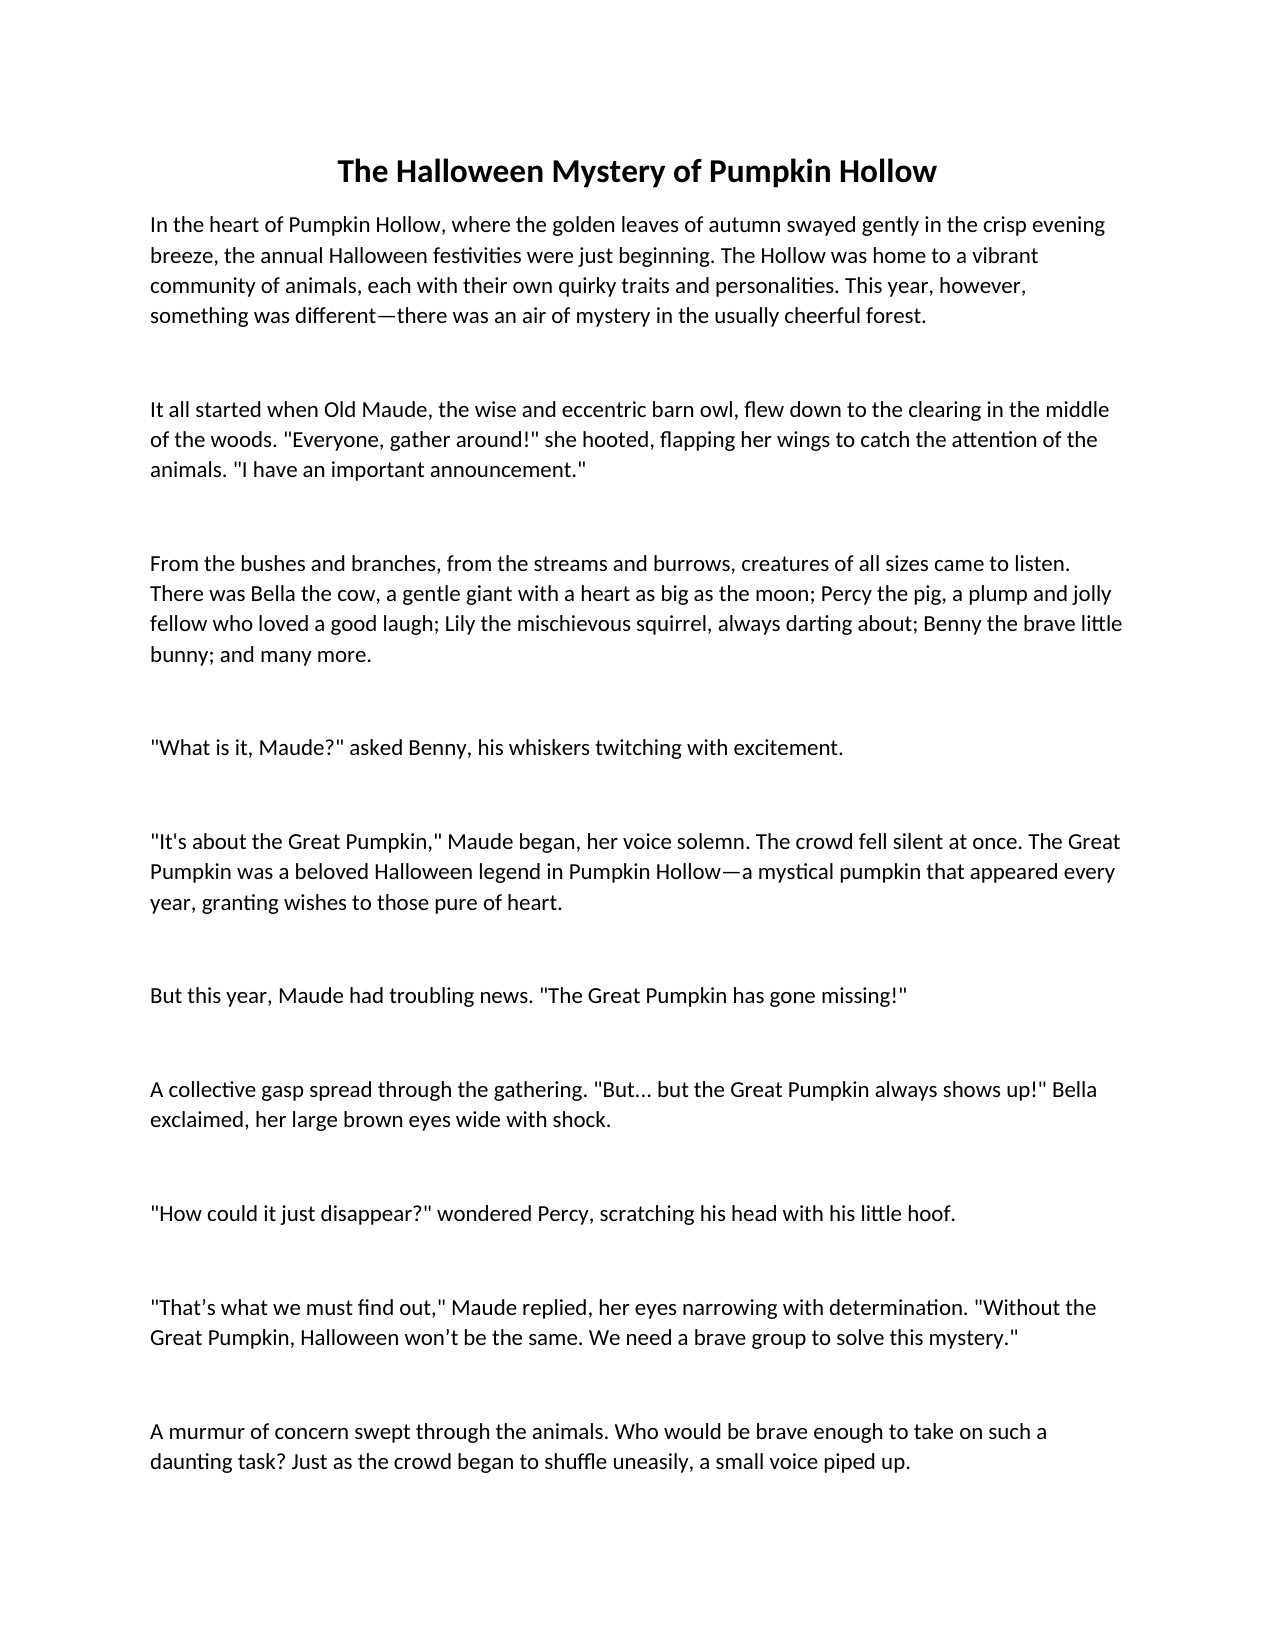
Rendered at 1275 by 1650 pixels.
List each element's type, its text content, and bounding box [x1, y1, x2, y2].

text It all started when Old Maude, the wise and eccentric barn owl, flew down to the clearing in the middle of the woods. "Everyone, gather around!" she hooted, flapping her wings to catch the attention of the animals. "I have an important announcement." [150, 395, 1125, 483]
text "That’s what we must find out," Maude replied, her eyes narrowing with determination. "Without the Great Pumpkin, Halloween won’t be the same. We need a brave group to solve this mystery." [150, 1293, 1125, 1351]
text A collective gasp spread through the gathering. "But... but the Great Pumpkin always shows up!" Bella exclaimed, her large brown eyes wide with shock. [150, 1075, 1125, 1133]
text But this year, Maude had troubling news. "The Great Pumpkin has gone missing!" [150, 981, 1125, 1009]
text A murmur of concern swept through the animals. Who would be brave enough to take on such a daunting task? Just as the crowd began to shuffle uneasily, a small voice piped up. [150, 1417, 1125, 1475]
text "It's about the Great Pumpkin," Maude began, her voice solemn. The crowd fell silent at once. The Great Pumpkin was a beloved Halloween legend in Pumpkin Hollow—a mystical pumpkin that appeared every year, granting wishes to those pure of heart. [150, 827, 1125, 916]
text "How could it just disappear?" wondered Percy, scratching his head with his little hoof. [150, 1199, 1125, 1227]
text "What is it, Maude?" asked Benny, his whiskers twitching with excitement. [150, 733, 1125, 762]
text In the heart of Pumpkin Hollow, where the golden leaves of autumn swayed gently in the crisp evening breeze, the annual Halloween festivities were just beginning. The Hollow was home to a vibrant community of animals, each with their own quirky traits and personalities. This year, however, something was different—there was an air of mystery in the usually cheerful forest. [150, 211, 1125, 329]
text The Halloween Mystery of Pumpkin Hollow [150, 150, 1125, 191]
text From the bushes and branches, from the streams and burrows, creatures of all sizes came to listen. There was Bella the cow, a gentle giant with a heart as big as the moon; Percy the pig, a plump and jolly fellow who loved a good laugh; Lily the mischievous squirrel, always darting about; Benny the brave little bunny; and many more. [150, 549, 1125, 668]
